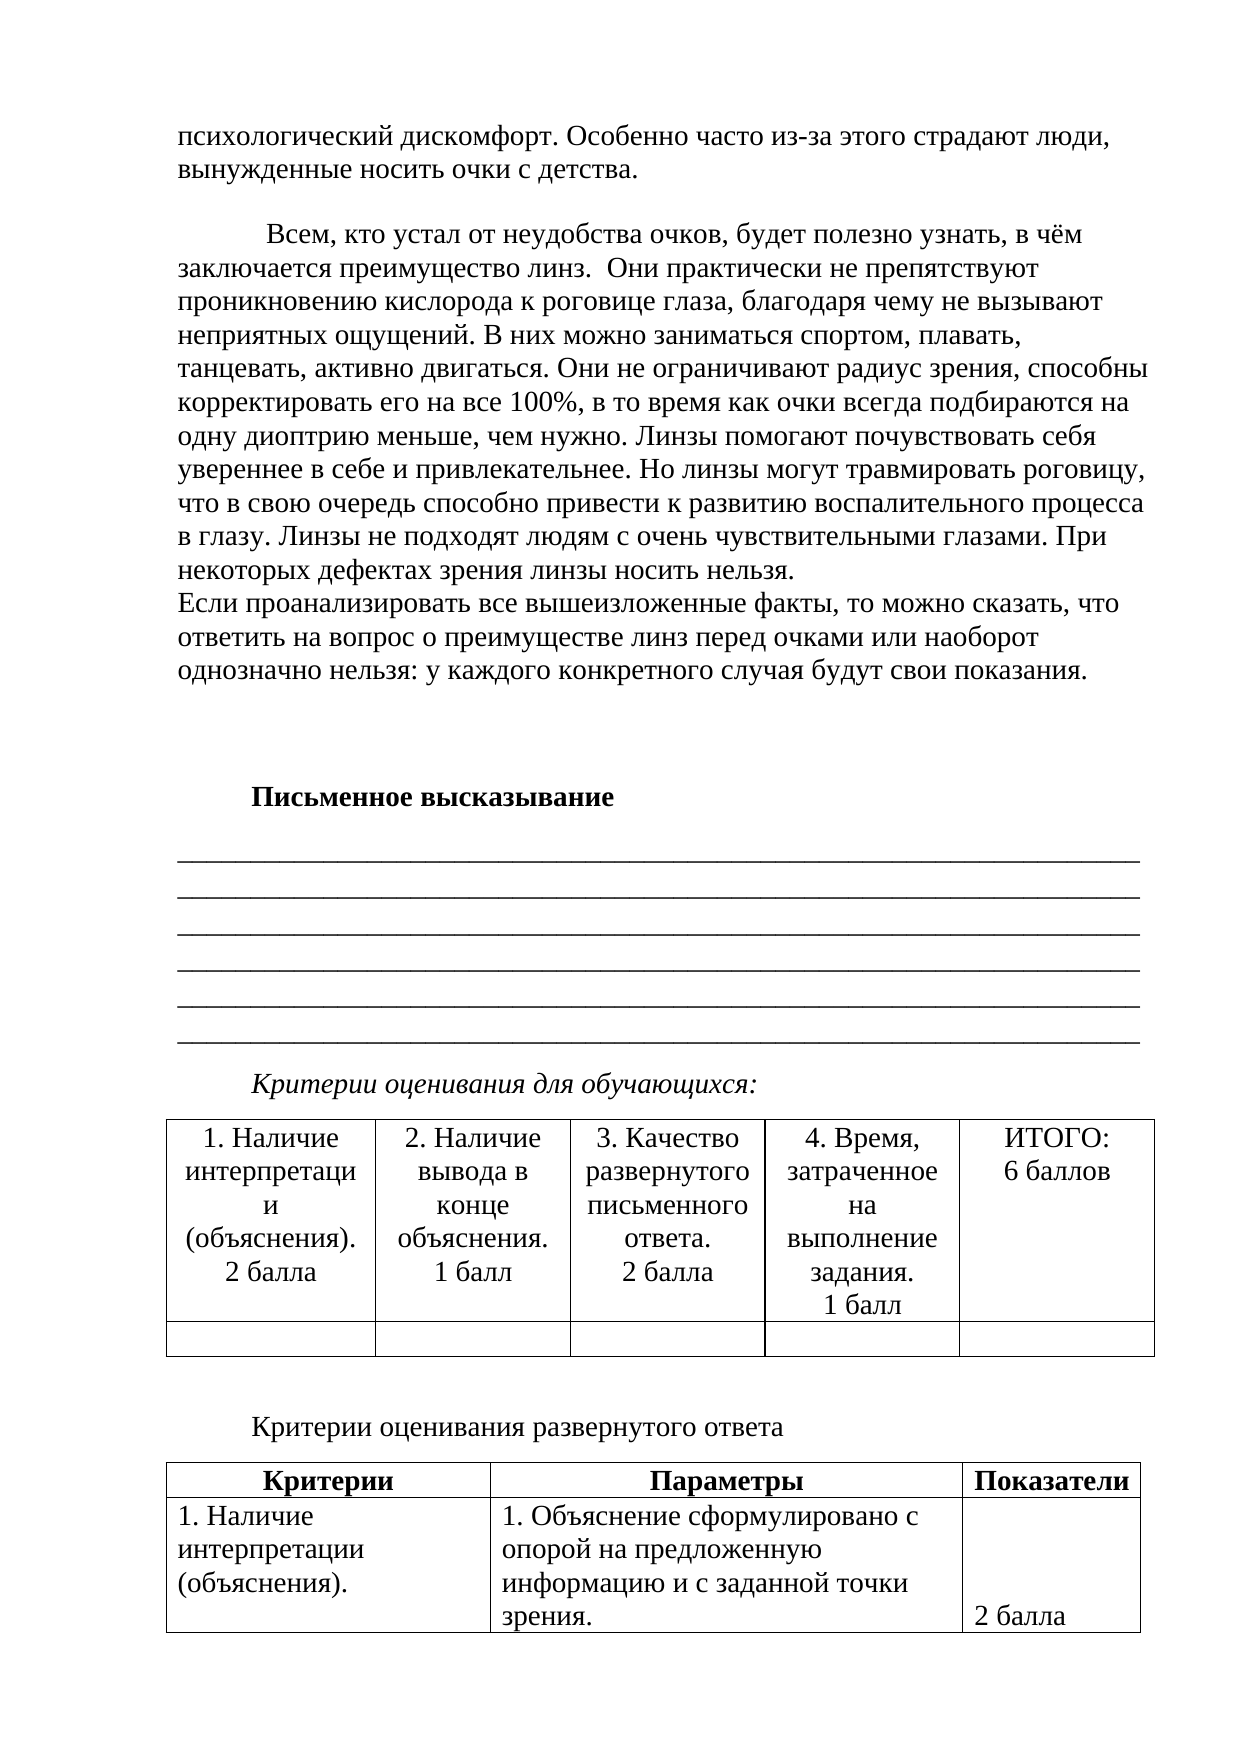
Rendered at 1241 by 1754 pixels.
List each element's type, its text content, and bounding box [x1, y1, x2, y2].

table_header 4. Время, затраченное на выполнение задания. 1 балл [766, 1120, 959, 1321]
table_header Показатели [963, 1463, 1140, 1497]
text Всем, кто устал от неудобства очков, будет полезно узнать, в чём заключается преимущество линз. Они практически не препятствуют проникновению кислорода к роговице глаза, благодаря чему не вызывают неприятных ощущений. В них можно заниматься спортом, плавать, танцевать, активно двигаться. Они не ограничивают радиус зрения, способны корректировать его на все 100%, в то время как очки всегда подбираются на одну диоптрию меньше, чем нужно. Линзы помогают почувствовать себя увереннее в себе и привлекательнее. Но линзы могут травмировать роговицу, что в свою очередь способно привести к развитию воспалительного процесса в глазу. Линзы не подходят людям с очень чувствительными глазами. При некоторых дефектах зрения линзы носить нельзя. Если проанализировать все вышеизложенные факты, то можно сказать, что ответить на вопрос о преимуществе линз перед очками или наоборот однозначно нельзя: у каждого конкретного случая будут свои показания. [177, 216, 1152, 748]
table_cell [963, 1498, 1140, 1632]
text Письменное высказывание [177, 779, 1152, 813]
table_cell [376, 1322, 570, 1356]
table_header ИТОГО: 6 баллов [960, 1120, 1154, 1321]
table_cell [571, 1322, 764, 1356]
table_header Параметры [491, 1463, 962, 1497]
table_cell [491, 1498, 962, 1632]
text Критерии оценивания развернутого ответа [177, 1409, 1152, 1443]
text Критерии оценивания для обучающихся: [177, 1066, 1152, 1099]
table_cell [167, 1498, 490, 1632]
table_cell [960, 1322, 1154, 1356]
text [177, 118, 1152, 185]
table_header 3. Качество развернутого письменного ответа. 2 балла [571, 1120, 764, 1321]
table_cell [766, 1322, 959, 1356]
table_header 1. Наличие интерпретации (объяснения). 2 балла [167, 1120, 375, 1321]
table_header Критерии [167, 1463, 490, 1497]
text ____________________________________________________________________________________________________________________________________________________________________________________________________________________________________________________________________________________________________________________________________________________________________________________________________________ [177, 832, 1152, 1047]
table_cell [167, 1322, 375, 1356]
table_header 2. Наличие вывода в конце объяснения. 1 балл [376, 1120, 570, 1321]
